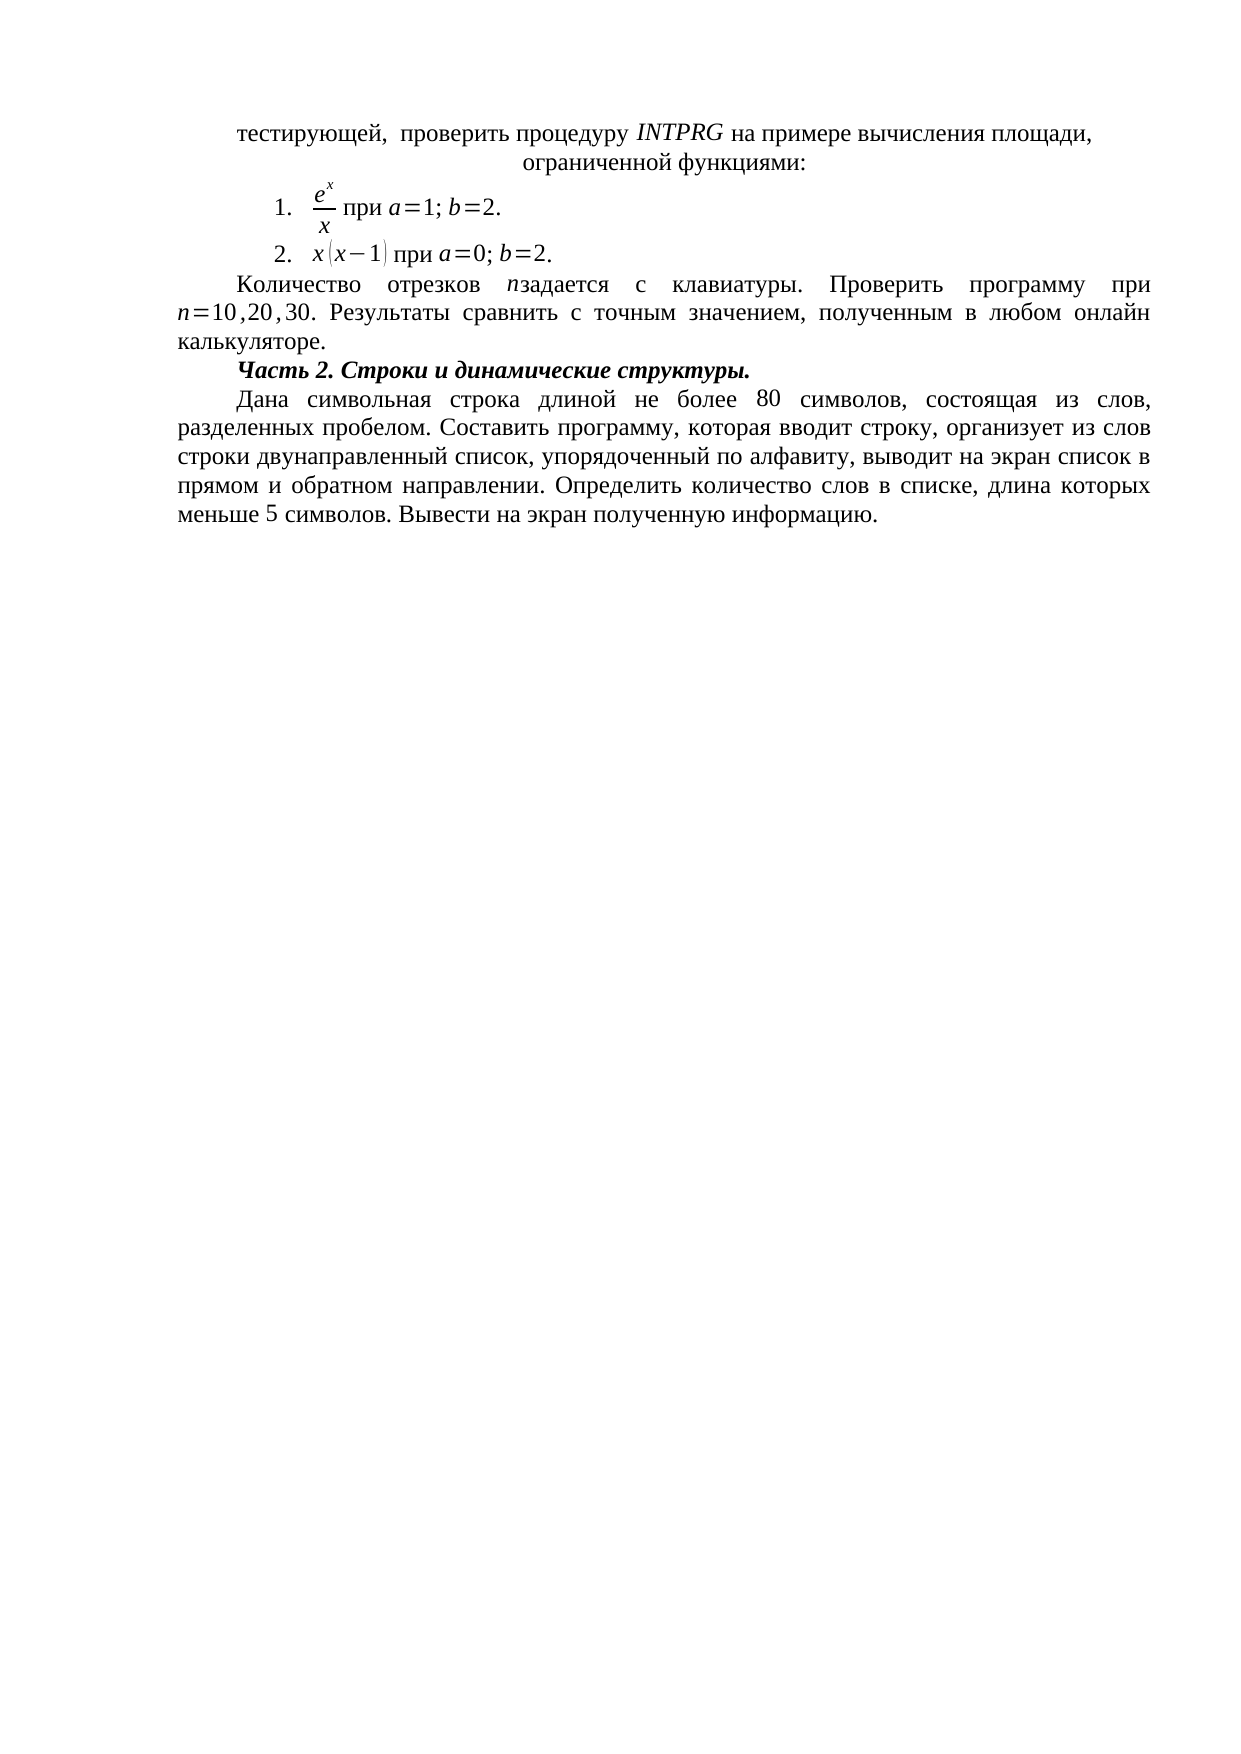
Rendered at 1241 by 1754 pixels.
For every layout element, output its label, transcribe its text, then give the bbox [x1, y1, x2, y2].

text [177, 118, 1152, 176]
subtitle Часть 2. Строки и динамические структуры. [177, 355, 1152, 384]
text Дана символьная строка длиной не более символов, состоящая из слов, разделенных пробелом. Составить программу, которая вводит строку, организует из слов строки двунаправленный список, упорядоченный по алфавиту, выводит на экран список в прямом и обратном направлении. Определить количество слов в списке, длина которых меньше символов. Вывести на экран полученную информацию. [177, 384, 1152, 527]
list при ; . [274, 176, 1152, 238]
list при ; . [274, 238, 1152, 269]
text Количество отрезков задается с клавиатуры. Проверить программу при . Результаты сравнить с точным значением, полученным в любом онлайн калькуляторе. [177, 269, 1152, 355]
